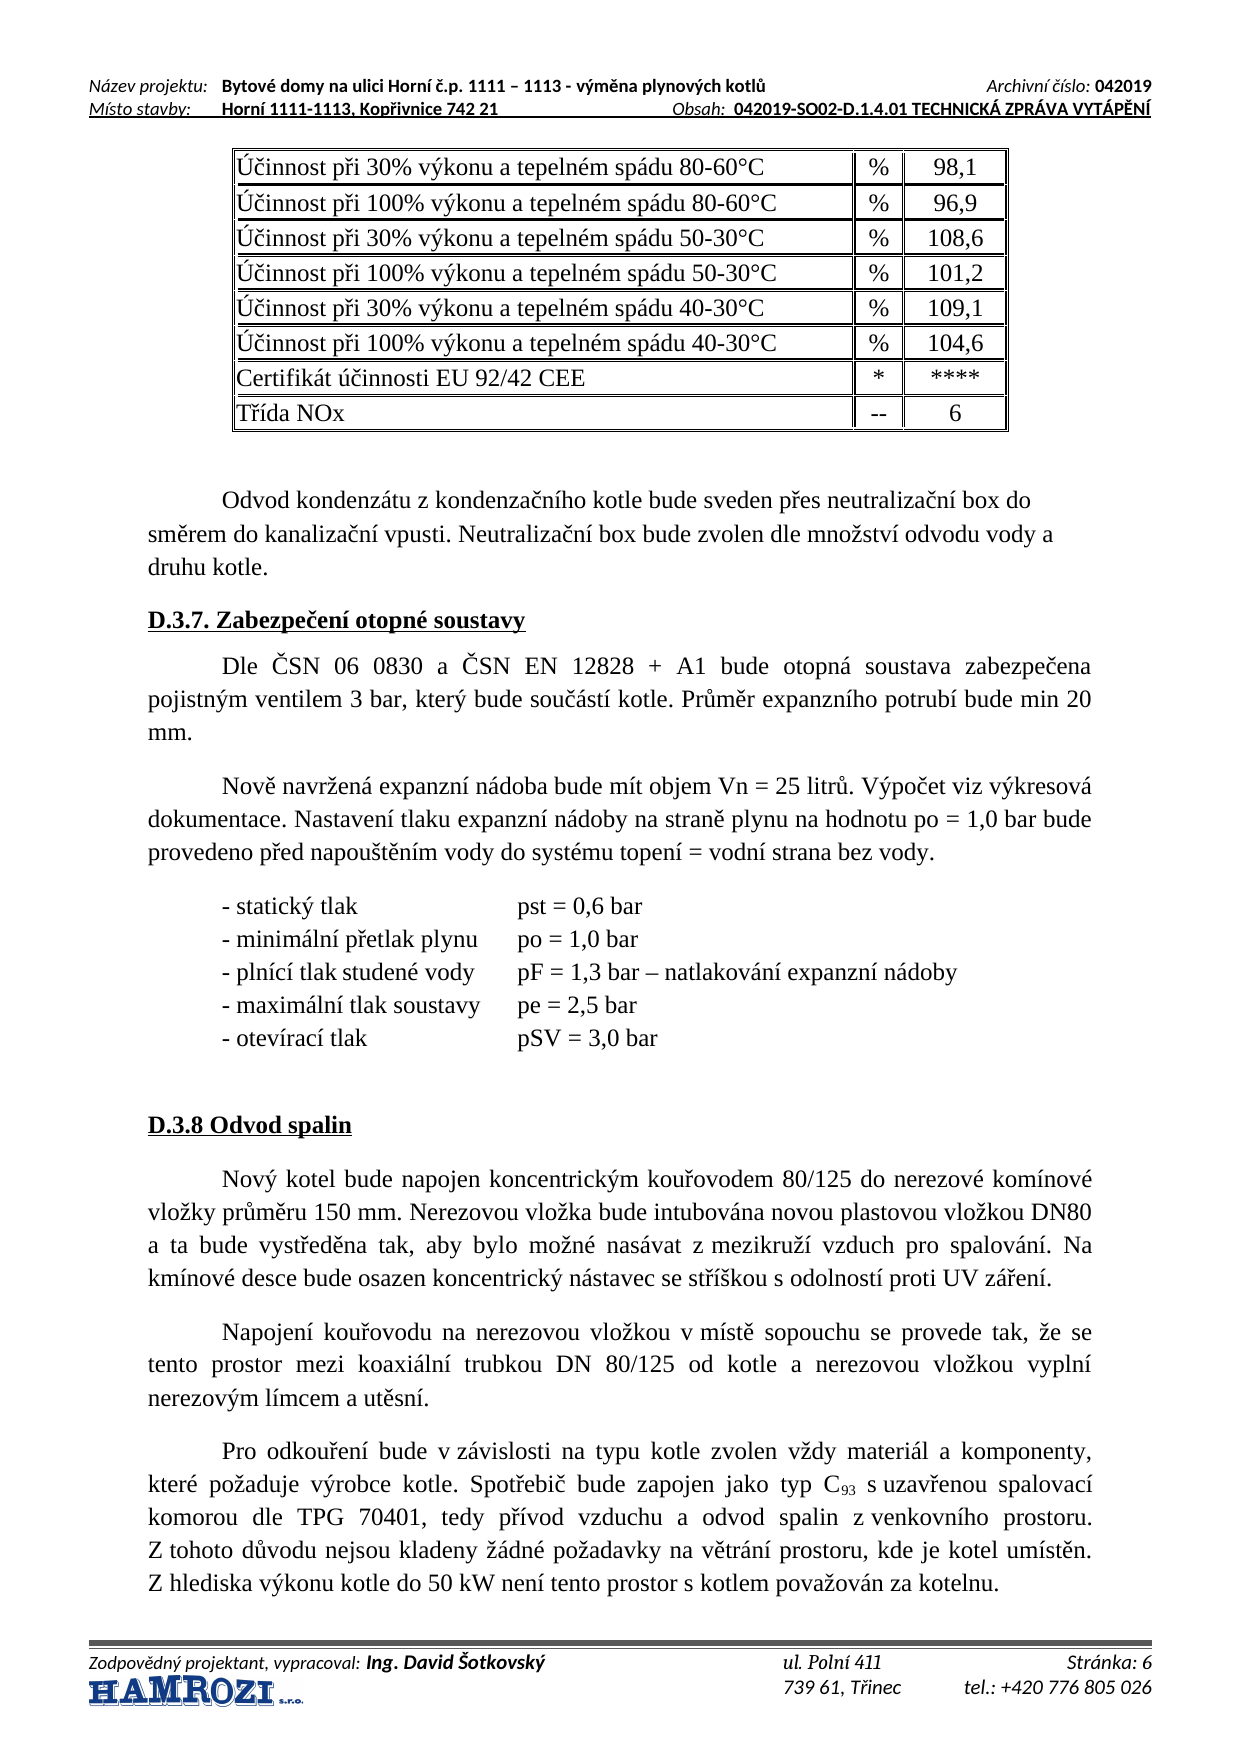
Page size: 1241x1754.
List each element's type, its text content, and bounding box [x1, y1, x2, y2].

table_cell 101,2 [905, 253, 1006, 288]
table_cell 108,6 [905, 218, 1007, 253]
table_cell Účinnost při 100% výkonu a tepelném spádu 50-30°C [235, 253, 852, 288]
table_cell Účinnost při 100% výkonu a tepelném spádu 80-60°C [234, 183, 852, 218]
table_cell 98,1 [904, 151, 1005, 183]
text Pro odkouření bude v závislosti na typu kotle zvolen vždy materiál a komponenty, které požaduje výrobce kotle. Spotřebič bude zapojen jako typ C93 s uzavřenou spalovací komorou dle TPG 70401, tedy přívod vzduchu a odvod spalin z venkovního prostoru. Z tohoto důvodu nejsou kladeny žádné požadavky na větrání prostoru, kde je kotel umístěn. Z hlediska výkonu kotle do 50 kW není tento prostor s kotlem považován za kotelnu. [148, 1436, 1093, 1597]
text D.3.8 Odvod spalin [148, 1110, 1093, 1138]
table_cell % [856, 221, 902, 253]
table_cell Certifikát účinnosti EU 92/42 CEE [235, 358, 852, 393]
text - otevírací tlak pSV = 3,0 bar [148, 1023, 1093, 1052]
text Napojení kouřovodu na nerezovou vložkou v místě sopouchu se provede tak, že se tento prostor mezi koaxiální trubkou DN 80/125 od kotle a nerezovou vložkou vyplní nerezovým límcem a utěsní. [148, 1317, 1093, 1411]
text - plnící tlak studené vody pF = 1,3 bar – natlakování expanzní nádoby [148, 957, 1093, 986]
subtitle D.3.7. Zabezpečení otopné soustavy [148, 606, 1093, 634]
table_cell 104,6 [905, 323, 1006, 358]
table_cell Účinnost při 30% výkonu a tepelném spádu 80-60°C [234, 149, 854, 183]
table_cell Účinnost při 30% výkonu a tepelném spádu 40-30°C [235, 288, 852, 323]
table_cell Účinnost při 30% výkonu a tepelném spádu 50-30°C [234, 218, 852, 253]
text Dle ČSN 06 0830 a ČSN EN 12828 + A1 bude otopná soustava zabezpečena pojistným ventilem 3 bar, který bude součástí kotle. Průměr expanzního potrubí bude min 20 mm. [148, 651, 1093, 746]
table_cell * [856, 362, 902, 393]
table_cell % [856, 327, 902, 358]
text - maximální tlak soustavy pe = 2,5 bar [148, 990, 1093, 1019]
text - statický tlak pst = 0,6 bar [148, 891, 1093, 919]
table_cell % [856, 186, 902, 218]
table_cell % [854, 151, 903, 183]
table_cell -- [854, 397, 903, 428]
table_cell 109,1 [905, 288, 1006, 323]
text Odvod kondenzátu z kondenzačního kotle bude sveden přes neutralizační box do směrem do kanalizační vpusti. Neutralizační box bude zvolen dle množství odvodu vody a druhu kotle. [148, 486, 1093, 580]
text Nově navržená expanzní nádoba bude mít objem Vn = 25 litrů. Výpočet viz výkresová dokumentace. Nastavení tlaku expanzní nádoby na straně plynu na hodnotu po = 1,0 bar bude provedeno před napouštěním vody do systému topení = vodní strana bez vody. [148, 771, 1093, 866]
table_cell % [856, 257, 902, 288]
table_cell **** [905, 358, 1006, 393]
table_cell 96,9 [905, 183, 1007, 218]
table_cell % [856, 292, 902, 323]
table_cell Třída NOx [235, 394, 854, 428]
table_cell 6 [904, 394, 1006, 428]
table_cell Účinnost při 100% výkonu a tepelném spádu 40-30°C [235, 323, 852, 358]
picture [89, 1675, 304, 1707]
text Nový kotel bude napojen koncentrickým kouřovodem 80/125 do nerezové komínové vložky průměru 150 mm. Nerezovou vložka bude intubována novou plastovou vložkou DN80 a ta bude vystředěna tak, aby bylo možné nasávat z mezikruží vzduch pro spalování. Na kmínové desce bude osazen koncentrický nástavec se stříškou s odolností proti UV záření. [148, 1164, 1093, 1291]
text - minimální přetlak plynu po = 1,0 bar [148, 924, 1093, 953]
